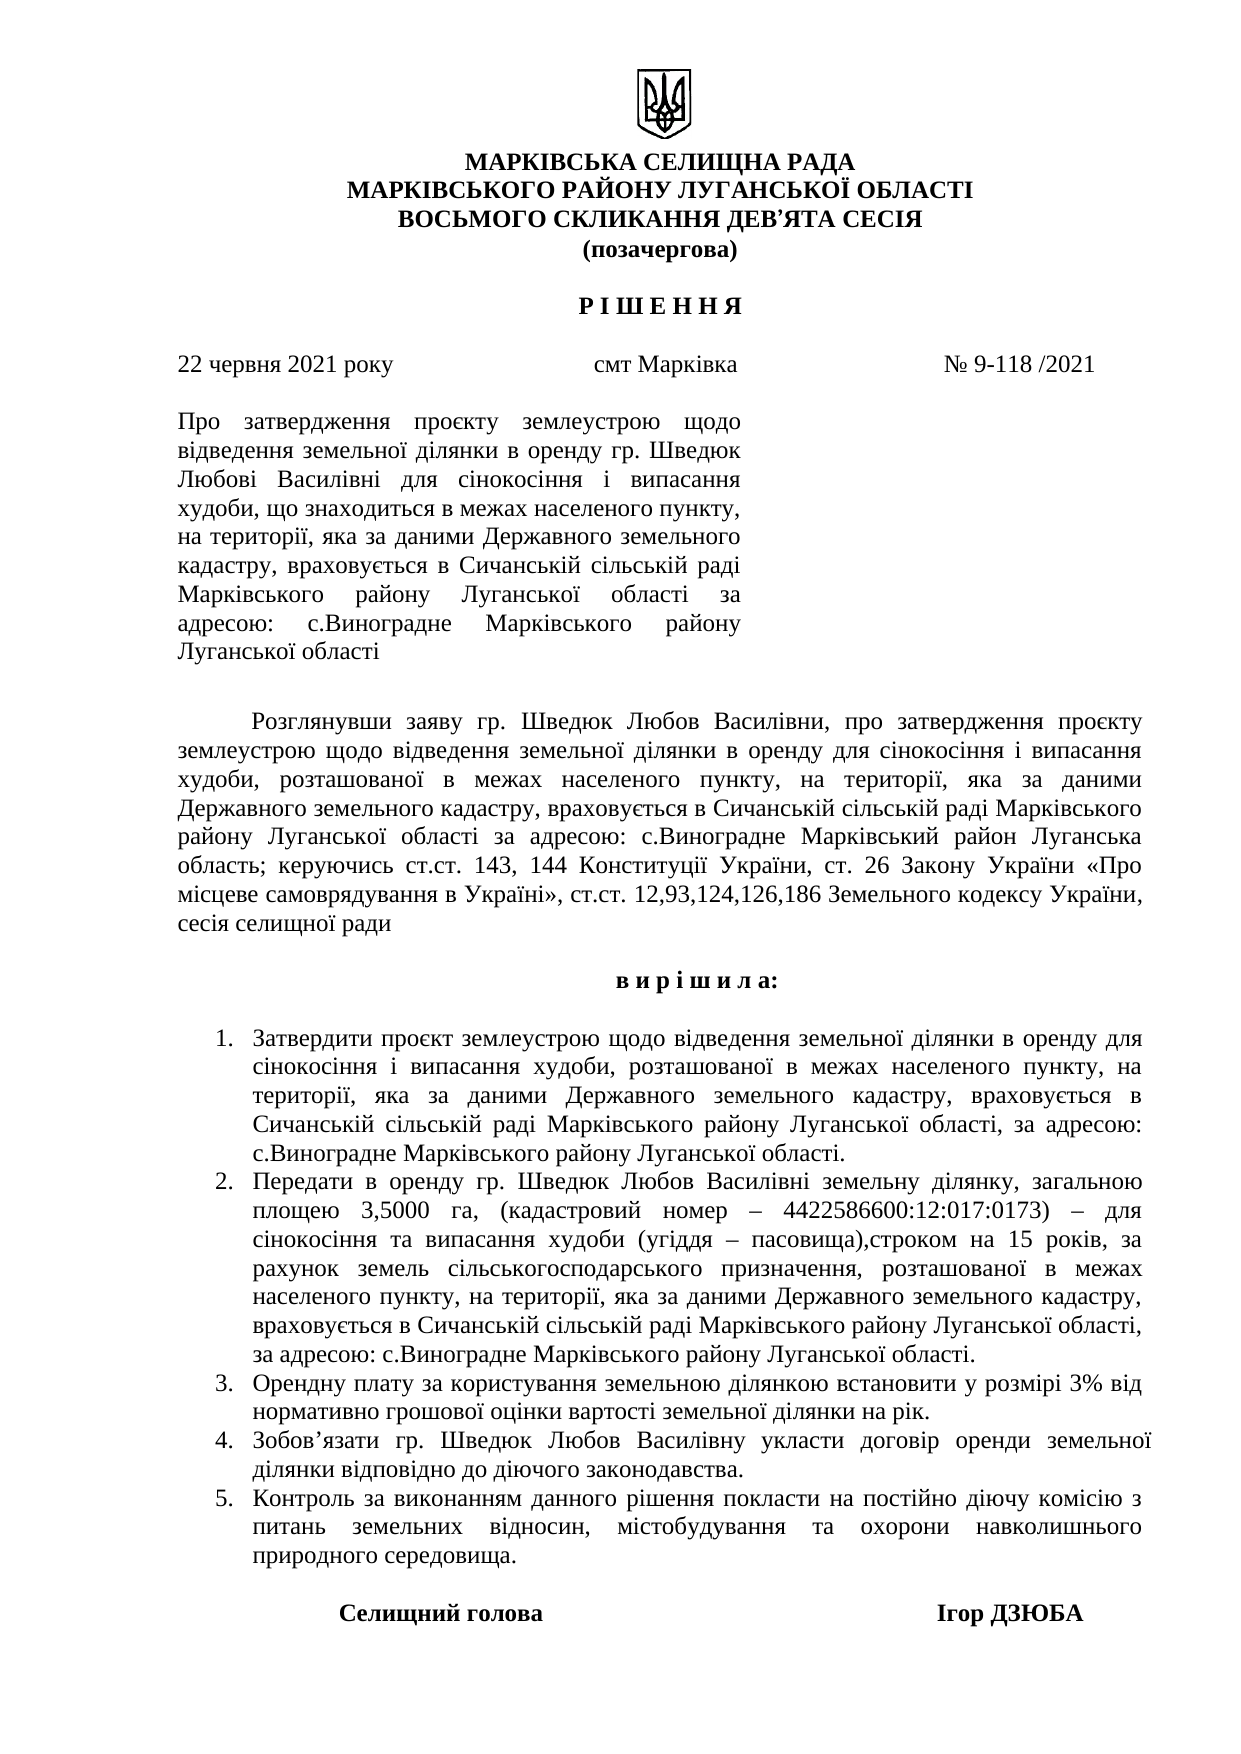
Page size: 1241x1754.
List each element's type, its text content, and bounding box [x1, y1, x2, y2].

subtitle МАРКІВСЬКОГО РАЙОНУ ЛУГАНСЬКОЇ ОБЛАСТІ [177, 176, 1143, 204]
list Зобов’язати гр. Шведюк Любов Василівну укласти договір оренди земельної ділянки відповідно до діючого законодавства. [215, 1425, 1152, 1483]
text в и р і ш и л а: [177, 965, 1143, 994]
text (позачергова) [177, 234, 1143, 263]
subtitle МАРКІВСЬКА СЕЛИЩНА РАДА [177, 147, 1143, 176]
list Передати в оренду гр. Шведюк Любов Василівні земельну ділянку, загальною площею 3,5000 га, (кадастровий номер – 4422586600:12:017:0173) – для сінокосіння та випасання худоби (угіддя – пасовища),строком на 15 років, за рахунок земель сільськогосподарського призначення, розташованої в межах населеного пункту, на території, яка за даними Державного земельного кадастру, враховується в Сичанській сільській раді Марківського району Луганської області, за адресою: с.Виноградне Марківського району Луганської області. [215, 1166, 1143, 1368]
list Затвердити проєкт землеустрою щодо відведення земельної ділянки в оренду для сінокосіння і випасання худоби, розташованої в межах населеного пункту, на території, яка за даними Державного земельного кадастру, враховується в Сичанській сільській раді Марківського району Луганської області, за адресою: с.Виноградне Марківського району Луганської області. [215, 1023, 1143, 1166]
text ВОСЬМОГО СКЛИКАННЯ ДЕВ’ЯТА СЕСІЯ [177, 204, 1143, 234]
list Орендну плату за користування земельною ділянкою встановити у розмірі 3% від нормативно грошової оцінки вартості земельної ділянки на рік. [215, 1368, 1143, 1425]
text 22 червня 2021 року смт Марківка № 9-118 /2021 [177, 349, 1143, 378]
table_header Про затвердження проєкту землеустрою щодо відведення земельної ділянки в оренду гр. Шведюк Любові Василівні для сінокосіння і випасання худоби, що знаходиться в межах населеного пункту, на території, яка за даними Державного земельного кадастру, враховується в Сичанській сільській раді Марківського району Луганської області за адресою: с.Виноградне Марківського району Луганської області [166, 406, 761, 678]
list Контроль за виконанням данного рішення покласти на постійно діючу комісію з питань земельних відносин, містобудування та охорони навколишнього природного середовища. [215, 1483, 1143, 1569]
text Селищний голова Ігор ДЗЮБА [177, 1598, 1152, 1626]
text Розглянувши заяву гр. Шведюк Любов Василівни, про затвердження проєкту землеустрою щодо відведення земельної ділянки в оренду для сінокосіння і випасання худоби, розташованої в межах населеного пункту, на території, яка за даними Державного земельного кадастру, враховується в Сичанській сільській раді Марківського району Луганської області за адресою: с.Виноградне Марківський район Луганська область; керуючись ст.ст. 143, 144 Конституції України, ст. 26 Закону України «Про місцеве самоврядування в Україні», ст.ст. 12,93,124,126,186 Земельного кодексу України, сесія селищної ради [177, 706, 1143, 936]
picture [637, 69, 692, 139]
text Р І Ш Е Н Н Я [177, 291, 1143, 320]
